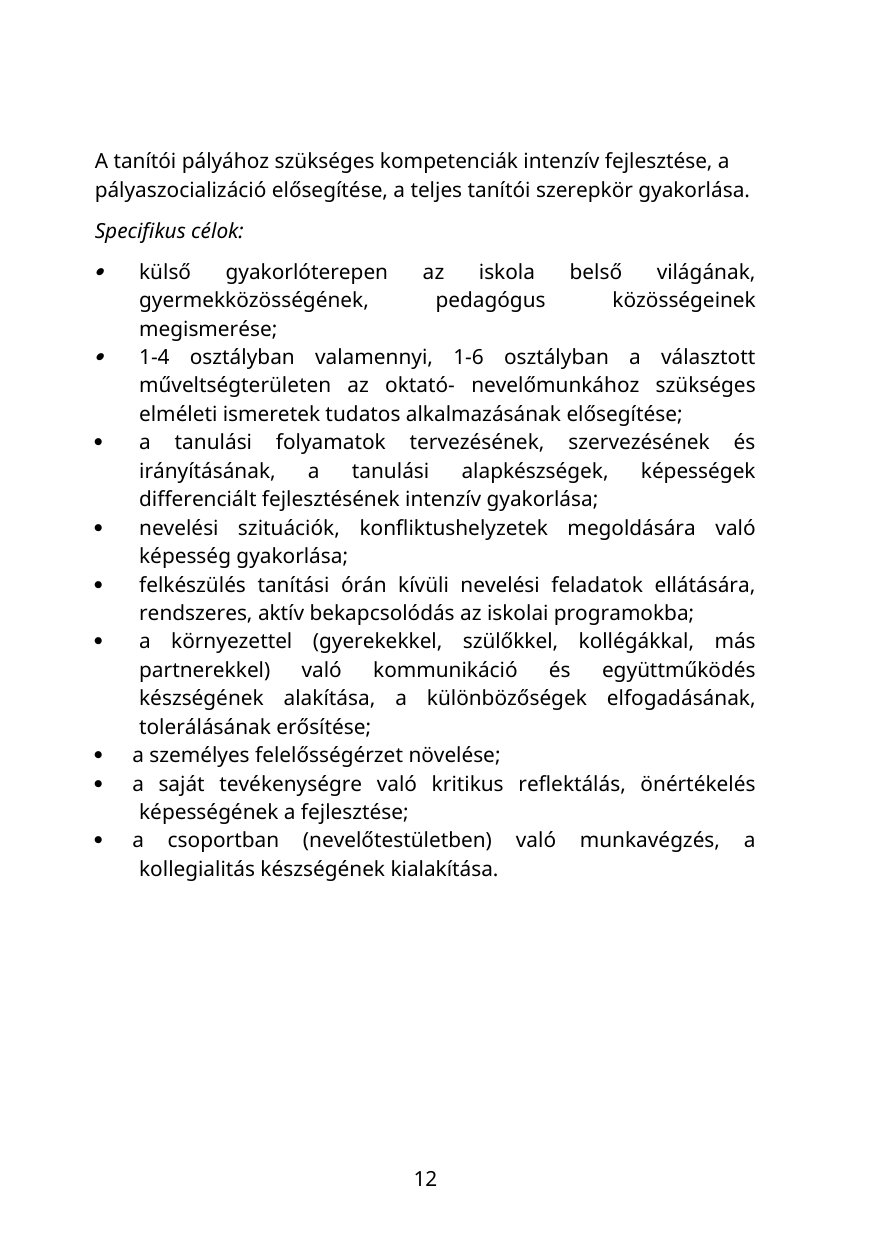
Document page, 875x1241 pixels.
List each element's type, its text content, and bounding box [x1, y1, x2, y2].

list 1-4 osztályban valamennyi, 1-6 osztályban a választott műveltségterületen az oktató- nevelőmunkához szükséges elméleti ismeretek tudatos alkalmazásának elősegítése; [94, 342, 756, 427]
list a tanulási folyamatok tervezésének, szervezésének és irányításának, a tanulási alapkészségek, képességek differenciált fejlesztésének intenzív gyakorlása; [94, 427, 756, 513]
list a környezettel (gyerekekkel, szülőkkel, kollégákkal, más partnerekkel) való kommunikáció és együttműködés készségének alakítása, a különbözőségek elfogadásának, tolerálásának erősítése; [94, 627, 756, 740]
text Specifikus célok: [94, 216, 756, 244]
list nevelési szituációk, konfliktushelyzetek megoldására való képesség gyakorlása; [94, 513, 756, 570]
list a saját tevékenységre való kritikus reflektálás, önértékelés képességének a fejlesztése; [94, 769, 756, 826]
list külső gyakorlóterepen az iskola belső világának, gyermekközösségének, pedagógus közösségeinek megismerése; [94, 257, 756, 342]
list a személyes felelősségérzet növelése; [65, 740, 756, 769]
list a csoportban (nevelőtestületben) való munkavégzés, a kollegialitás készségének kialakítása. [94, 826, 756, 882]
text A tanítói pályához szükséges kompetenciák intenzív fejlesztése, a pályaszocializáció elősegítése, a teljes tanítói szerepkör gyakorlása. [94, 147, 756, 203]
list felkészülés tanítási órán kívüli nevelési feladatok ellátására, rendszeres, aktív bekapcsolódás az iskolai programokba; [94, 570, 756, 627]
